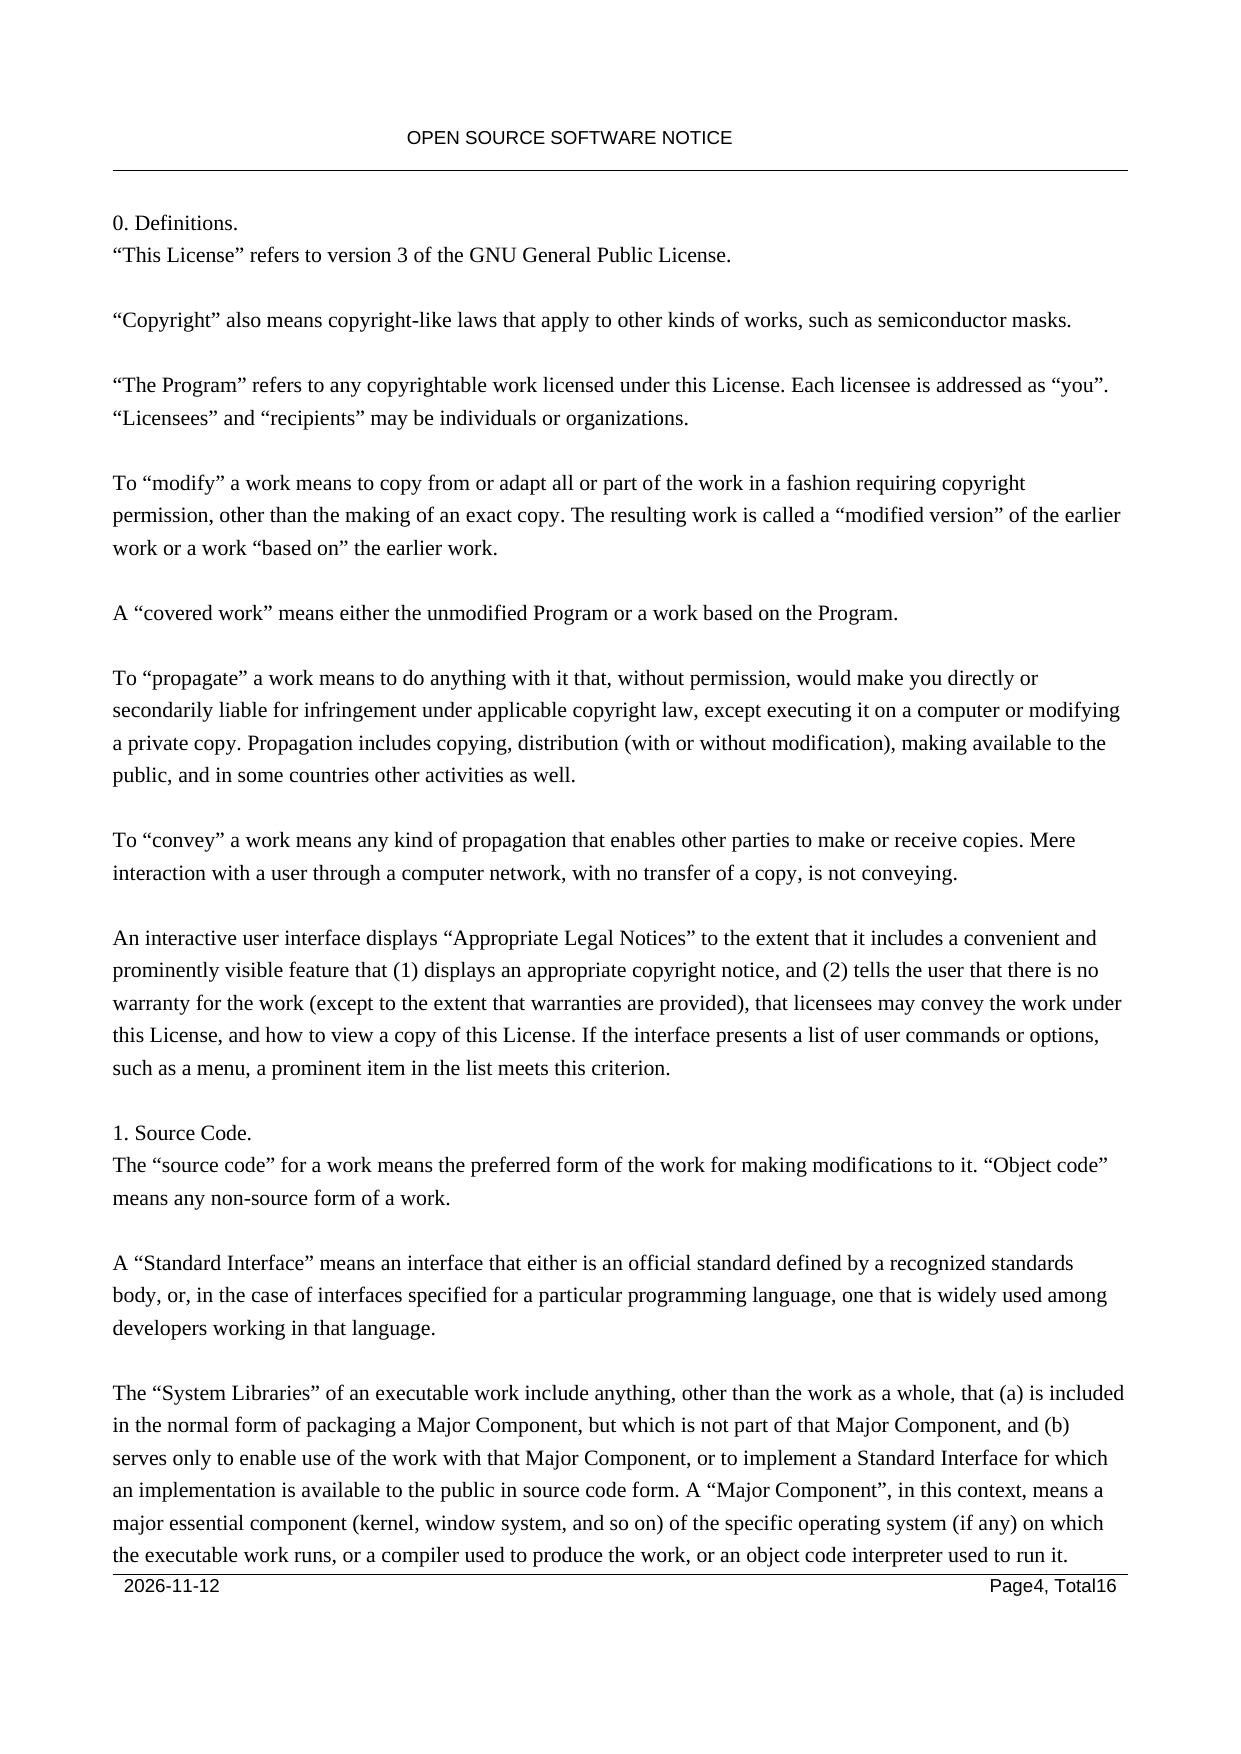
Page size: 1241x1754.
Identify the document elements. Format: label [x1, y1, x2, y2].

text [112, 206, 1128, 1571]
